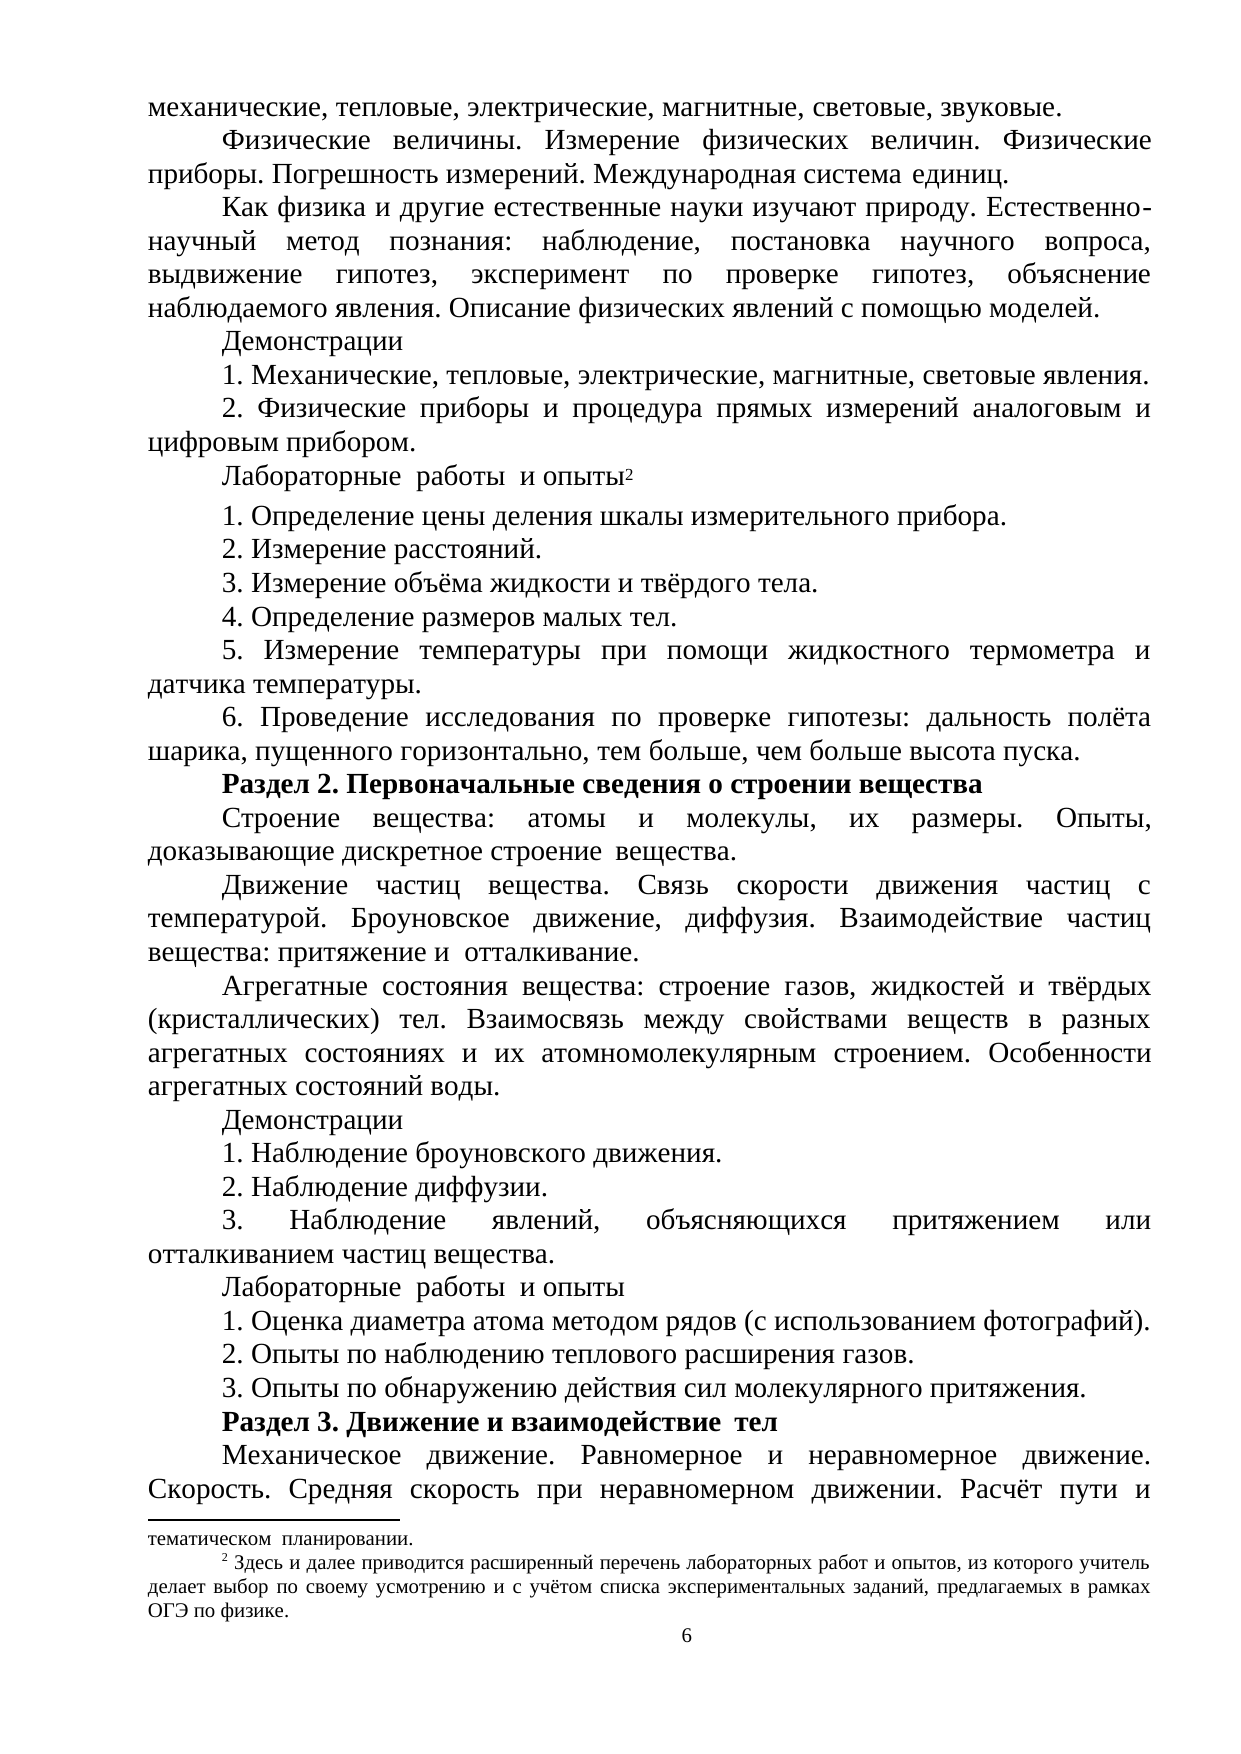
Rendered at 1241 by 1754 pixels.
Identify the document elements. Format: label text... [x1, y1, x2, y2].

text 5. Измерение температуры при помощи жидкостного термометра и датчика температуры. [148, 632, 1152, 699]
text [148, 1437, 1152, 1504]
text 1. Оценка диаметра атома методом рядов (с использованием фотографий). [148, 1303, 1152, 1337]
text Раздел 2. Первоначальные сведения о строении вещества [148, 766, 1152, 800]
text Лабораторные работы и опыты [148, 1269, 1152, 1303]
text Движение частиц вещества. Связь скорости движения частиц с температурой. Броуновское движение, диффузия. Взаимодействие частиц вещества: притяжение и отталкивание. [148, 867, 1152, 968]
text 3. Измерение объёма жидкости и твёрдого тела. [148, 565, 1152, 599]
text 1. Наблюдение броуновского движения. [148, 1135, 1152, 1169]
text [148, 89, 1152, 122]
text 3. Наблюдение явлений, объясняющихся притяжением или отталкиванием частиц вещества. [148, 1202, 1152, 1269]
text Физические величины. Измерение физических величин. Физические приборы. Погрешность измерений. Международная система единиц. [148, 122, 1152, 189]
text 4. Определение размеров малых тел. [148, 599, 1152, 632]
text 1. Механические, тепловые, электрические, магнитные, световые явления. [148, 357, 1152, 391]
text 1. Определение цены деления шкалы измерительного прибора. [148, 498, 1152, 532]
text Демонстрации [148, 1102, 1152, 1135]
text Демонстрации [148, 323, 1152, 357]
text 2. Измерение расстояний. [148, 532, 1152, 565]
text 2. Опыты по наблюдению теплового расширения газов. [148, 1337, 1152, 1370]
text Как физика и другие естественные науки изучают природу. Естественно­научный метод познания: наблюдение, постановка научного вопроса, выдвижение гипотез, эксперимент по проверке гипотез, объяснение наблюдаемого явления. Описание физических явлений с помощью моделей. [148, 189, 1152, 323]
text Лабораторные работы и опыты [148, 458, 1152, 498]
text 2. Наблюдение диффузии. [148, 1169, 1152, 1202]
text Строение вещества: атомы и молекулы, их размеры. Опыты, доказывающие дискретное строение вещества. [148, 800, 1152, 867]
text 2. Физические приборы и процедура прямых измерений аналоговым и цифровым прибором. [148, 391, 1152, 458]
text 6. Проведение исследования по проверке гипотезы: дальность полёта шарика, пущенного горизонтально, тем больше, чем больше высота пуска. [148, 699, 1152, 766]
text 3. Опыты по обнаружению действия сил молекулярного притяжения. [148, 1370, 1152, 1404]
text Агрегатные состояния вещества: строение газов, жидкостей и твёрдых (кристаллических) тел. Взаимосвязь между свойствами веществ в разных агрегатных состояниях и их атомно­молекулярным строением. Особенности агрегатных состояний воды. [148, 968, 1152, 1102]
text Раздел 3. Движение и взаимодействие тел [148, 1404, 1152, 1437]
